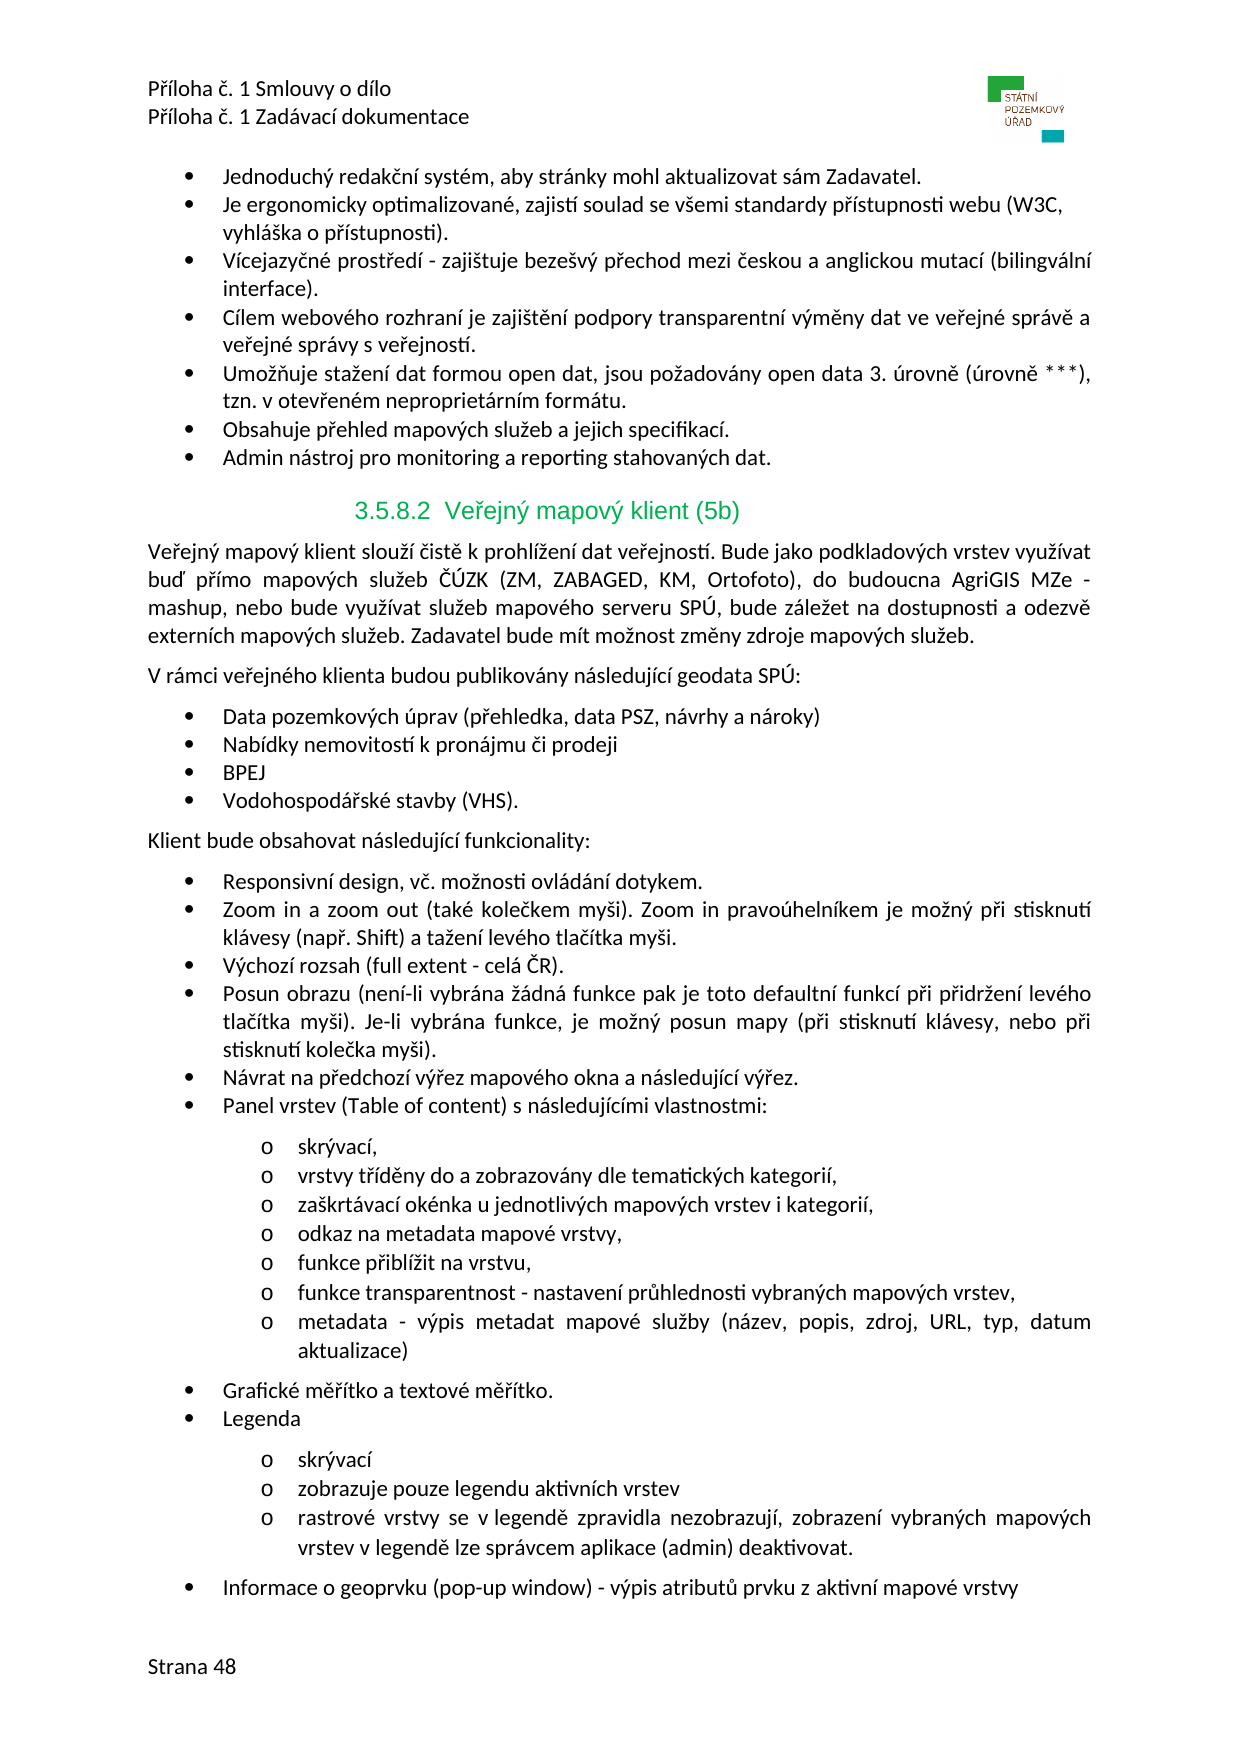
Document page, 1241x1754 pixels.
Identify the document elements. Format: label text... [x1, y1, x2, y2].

text Grafické měřítko a textové měřítko. [185, 1377, 1093, 1404]
list metadata - výpis metadat mapové služby (název, popis, zdroj, URL, typ, datum aktualizace) [260, 1307, 1093, 1364]
picture [987, 75, 1065, 143]
list Admin nástroj pro monitoring a reporting stahovaných dat. [185, 443, 1093, 471]
text Posun obrazu (není-li vybrána žádná funkce pak je toto defaultní funkcí při přidržení levého tlačítka myši). Je-li vybrána funkce, je možný posun mapy (při stisknutí klávesy, nebo při stisknutí kolečka myši). [185, 979, 1093, 1063]
list funkce přiblížit na vrstvu, [260, 1248, 1093, 1278]
list BPEJ [185, 758, 1093, 786]
list Umožňuje stažení dat formou open dat, jsou požadovány open data 3. úrovně (úrovně ***), tzn. v otevřeném neproprietárním formátu. [185, 359, 1093, 415]
text Veřejný mapový klient slouží čistě k prohlížení dat veřejností. Bude jako podkladových vrstev využívat buď přímo mapových služeb ČÚZK (ZM, ZABAGED, KM, Ortofoto), do budoucna AgriGIS MZe - mashup, nebo bude využívat služeb mapového serveru SPÚ, bude záležet na dostupnosti a odezvě externích mapových služeb. Zadavatel bude mít možnost změny zdroje mapových služeb. [148, 537, 1093, 649]
list rastrové vrstvy se v legendě zpravidla nezobrazují, zobrazení vybraných mapových vrstev v legendě lze správcem aplikace (admin) deaktivovat. [260, 1503, 1093, 1561]
list Vícejazyčné prostředí - zajištuje bezešvý přechod mezi českou a anglickou mutací (bilingvální interface). [185, 247, 1093, 303]
list skrývací [260, 1445, 1093, 1474]
list Je ergonomicky optimalizované, zajistí soulad se všemi standardy přístupnosti webu (W3C, [185, 191, 1093, 218]
list zaškrtávací okénka u jednotlivých mapových vrstev i kategorií, [260, 1190, 1093, 1219]
list Vodohospodářské stavby (VHS). [185, 786, 1093, 814]
list Data pozemkových úprav (přehledka, data PSZ, návrhy a nároky) [185, 702, 1093, 730]
text Výchozí rozsah (full extent - celá ČR). [185, 951, 1093, 979]
text Panel vrstev (Table of content) s následujícími vlastnostmi: [185, 1091, 1093, 1119]
list Nabídky nemovitostí k pronájmu či prodeji [185, 730, 1093, 758]
text Responsivní design, vč. možnosti ovládání dotykem. [185, 867, 1093, 895]
list vyhláška o přístupnosti). [223, 218, 1093, 247]
list Jednoduchý redakční systém, aby stránky mohl aktualizovat sám Zadavatel. [185, 162, 1093, 191]
list zobrazuje pouze legendu aktivních vrstev [260, 1474, 1093, 1503]
text Informace o geoprvku (pop-up window) - výpis atributů prvku z aktivní mapové vrstvy [185, 1573, 1093, 1601]
list Cílem webového rozhraní je zajištění podpory transparentní výměny dat ve veřejné správě a veřejné správy s veřejností. [185, 303, 1093, 359]
text Zoom in a zoom out (také kolečkem myši). Zoom in pravoúhelníkem je možný při stisknutí klávesy (např. Shift) a tažení levého tlačítka myši. [185, 895, 1093, 951]
list funkce transparentnost - nastavení průhlednosti vybraných mapových vrstev, [260, 1278, 1093, 1307]
text Návrat na předchozí výřez mapového okna a následující výřez. [185, 1063, 1093, 1091]
list vrstvy tříděny do a zobrazovány dle tematických kategorií, [260, 1161, 1093, 1190]
text Klient bude obsahovat následující funkcionality: [148, 827, 1093, 855]
subtitle Veřejný mapový klient (5b) [354, 496, 1093, 524]
list Obsahuje přehled mapových služeb a jejich specifikací. [185, 415, 1093, 443]
list skrývací, [260, 1132, 1093, 1161]
text Legenda [185, 1404, 1093, 1433]
text V rámci veřejného klienta budou publikovány následující geodata SPÚ: [148, 662, 1093, 689]
list odkaz na metadata mapové vrstvy, [260, 1219, 1093, 1248]
